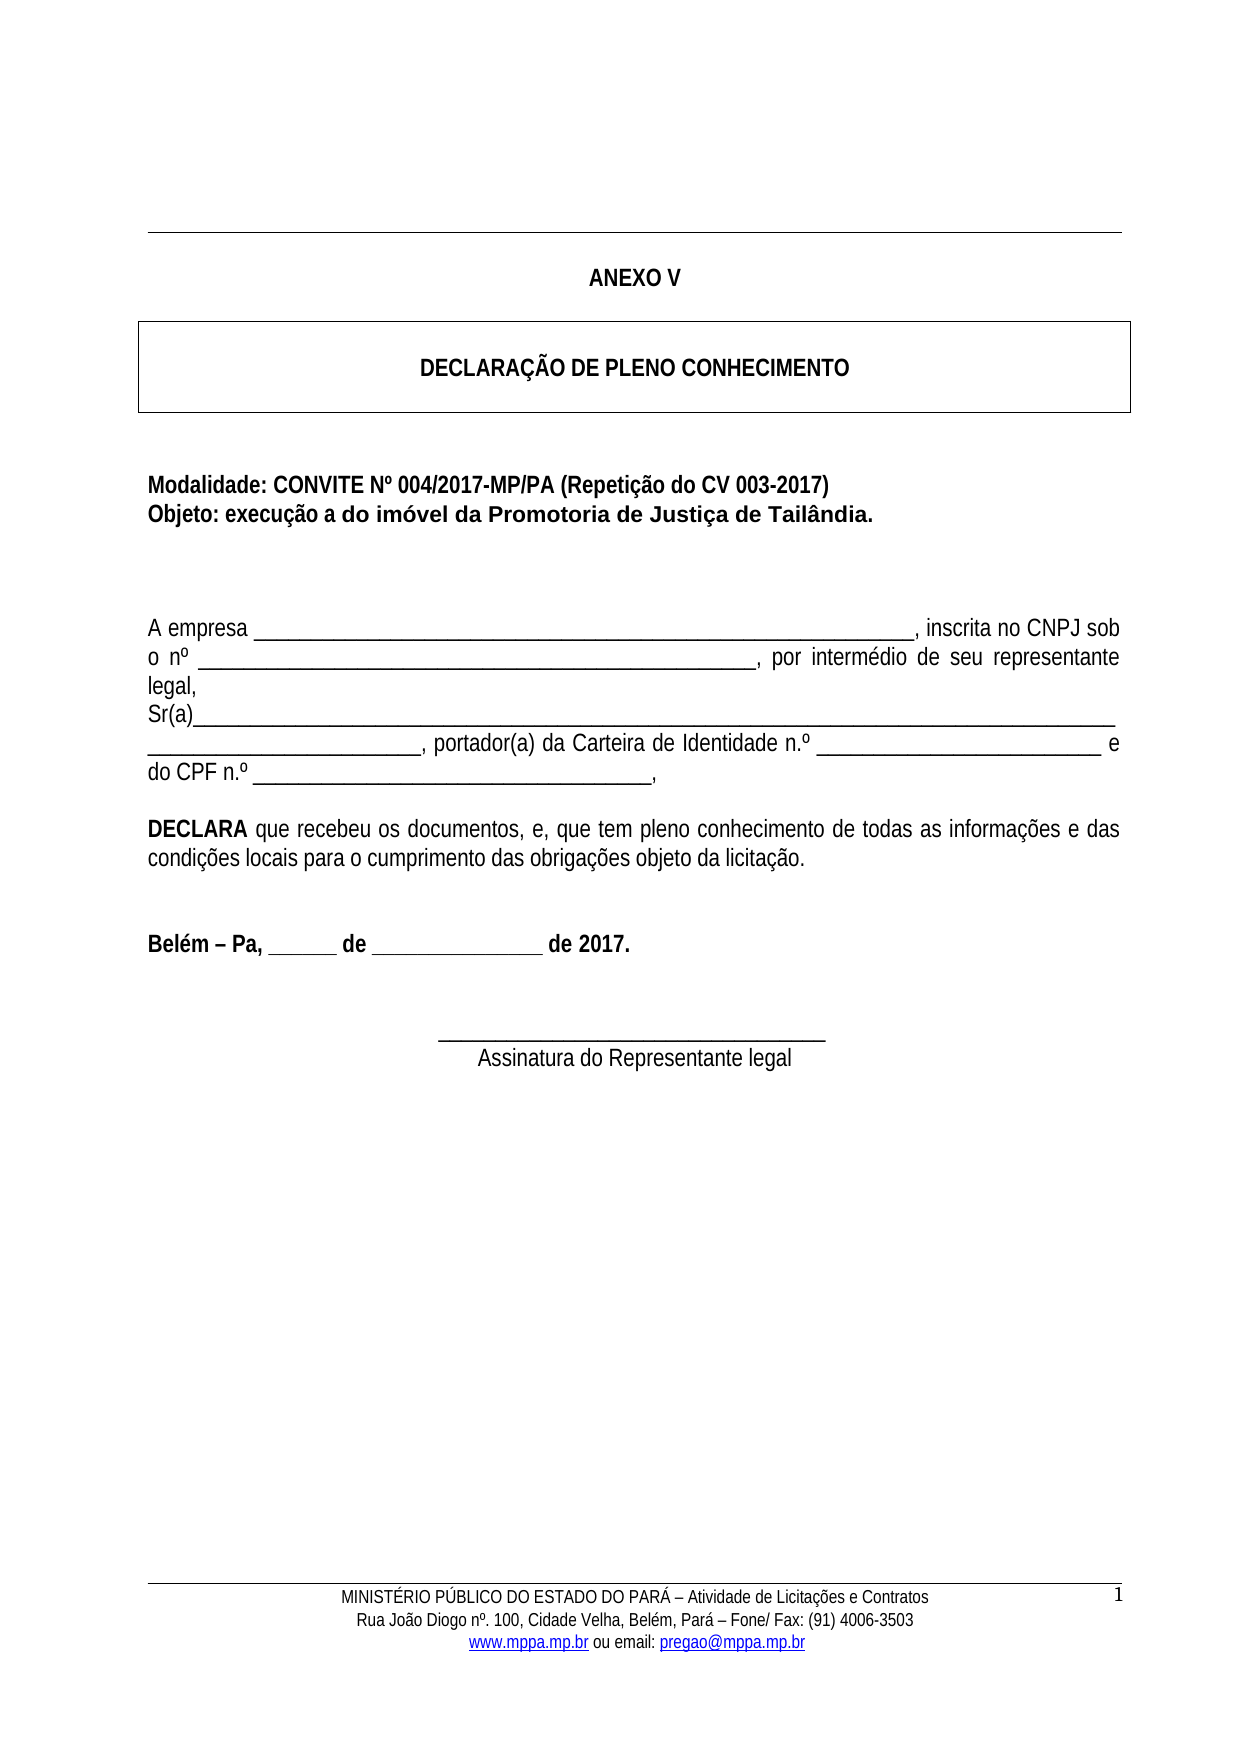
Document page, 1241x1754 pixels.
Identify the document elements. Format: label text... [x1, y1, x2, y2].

text ANEXO V [148, 263, 1122, 292]
text Modalidade: CONVITE Nº 004/2017-MP/PA (Repetição do CV 003-2017) [148, 470, 1122, 499]
text A empresa __________________________________________________________, inscrita no CNPJ sob o nº _________________________________________________, por intermédio de seu representante legal, Sr(a)_________________________________________________________________________________________________________, portador(a) da Carteira de Identidade n.º _________________________ e do CPF n.º ___________________________________, [148, 613, 1122, 785]
text Belém – Pa, ______ de _______________ de 2017. [148, 928, 1122, 957]
text Assinatura do Representante legal [148, 1043, 1122, 1072]
text DECLARA que recebeu os documentos, e, que tem pleno conhecimento de todas as informações e das condições locais para o cumprimento das obrigações objeto da licitação. [148, 814, 1122, 871]
text Objeto: execução a do imóvel da Promotoria de Justiça de Tailândia. [148, 499, 1122, 527]
text __________________________________ [148, 1014, 1117, 1043]
text DECLARAÇÃO DE PLENO CONHECIMENTO [148, 352, 1122, 381]
